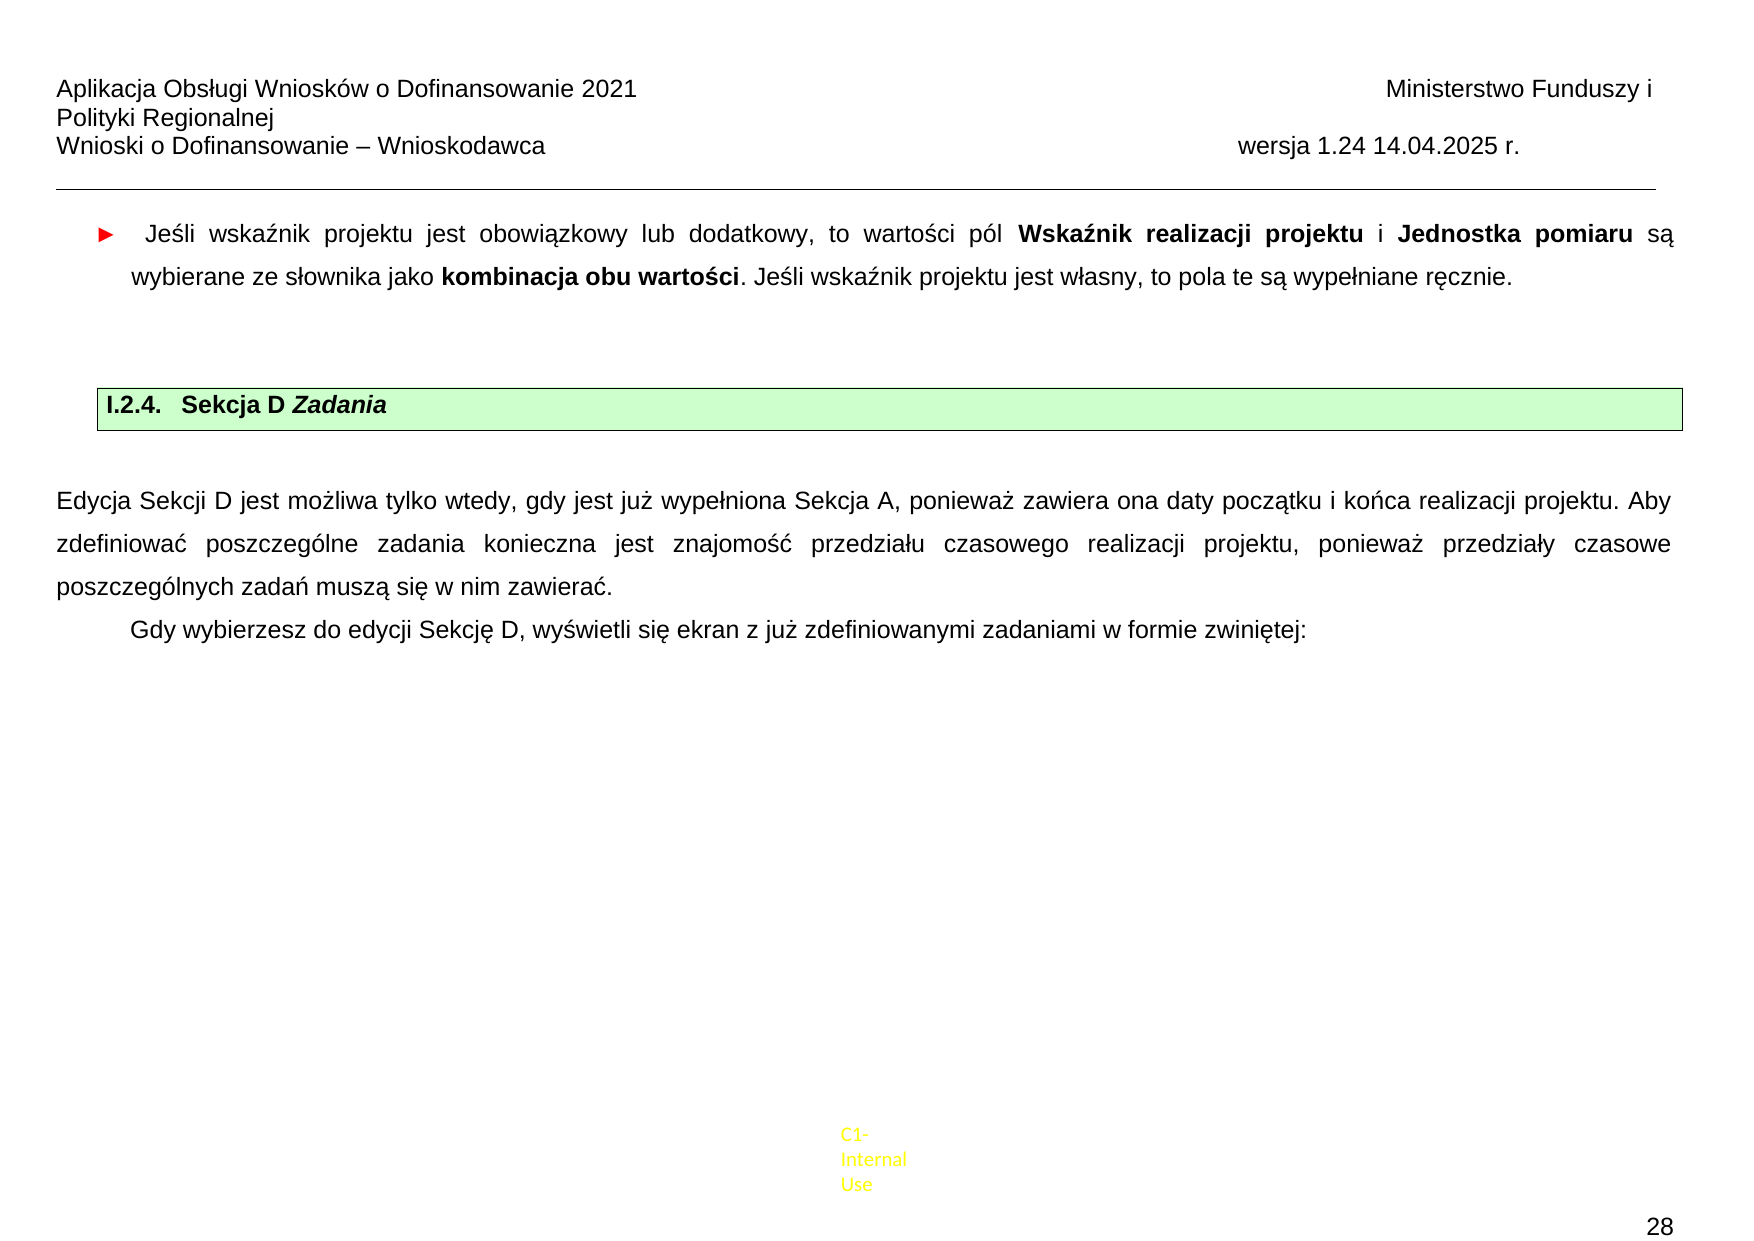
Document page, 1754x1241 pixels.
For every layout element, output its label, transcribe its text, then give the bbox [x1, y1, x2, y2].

subtitle Sekcja D Zadania [98, 389, 1682, 430]
text Gdy wybierzesz do edycji Sekcję D, wyświetli się ekran z już zdefiniowanymi zadaniami w formie zwiniętej: [56, 615, 1674, 644]
text Edycja Sekcji D jest możliwa tylko wtedy, gdy jest już wypełniona Sekcja A, ponieważ zawiera ona daty początku i końca realizacji projektu. Aby zdefiniować poszczególne zadania konieczna jest znajomość przedziału czasowego realizacji projektu, ponieważ przedziały czasowe poszczególnych zadań muszą się w nim zawierać. [56, 486, 1674, 601]
list Jeśli wskaźnik projektu jest obowiązkowy lub dodatkowy, to wartości pól Wskaźnik realizacji projektu i Jednostka pomiaru są wybierane ze słownika jako kombinacja obu wartości. Jeśli wskaźnik projektu jest własny, to pola te są wypełniane ręcznie. [94, 219, 1674, 291]
